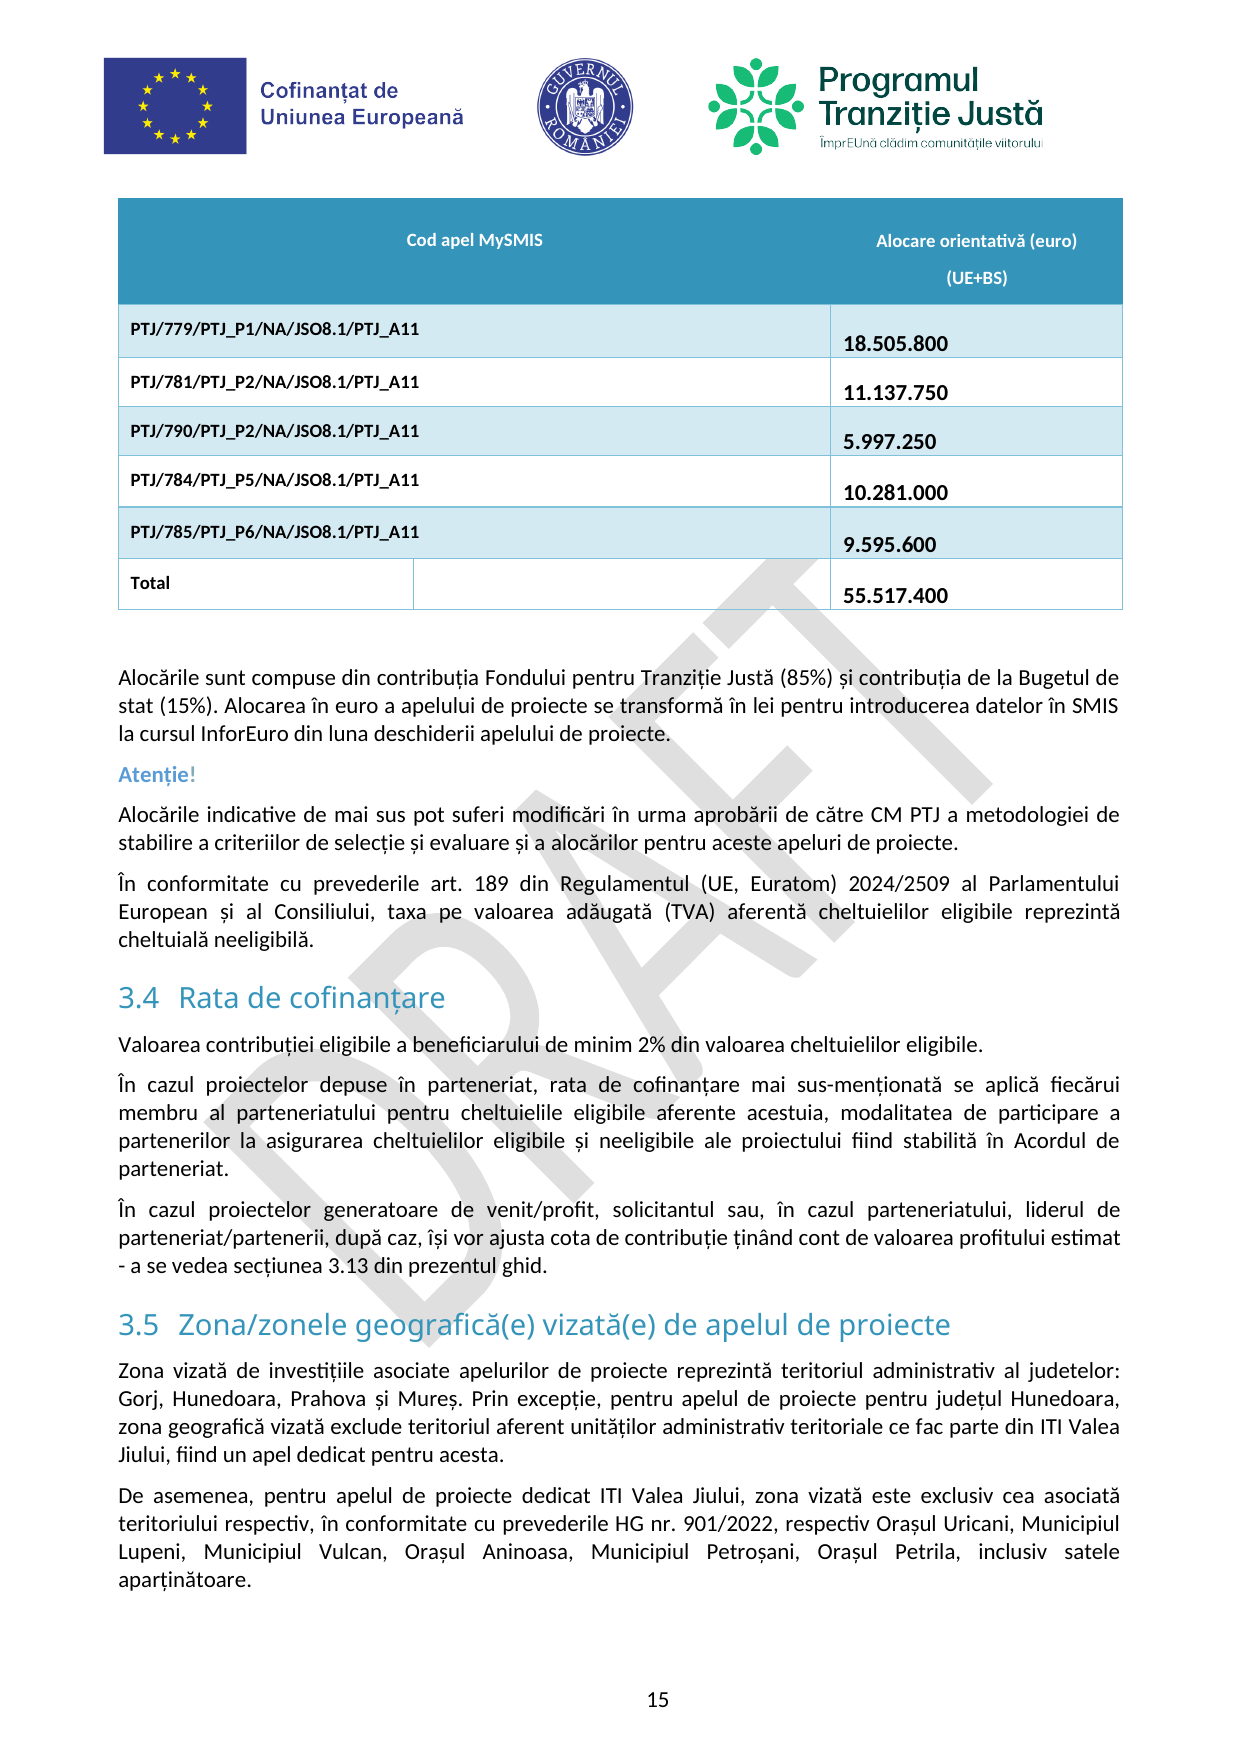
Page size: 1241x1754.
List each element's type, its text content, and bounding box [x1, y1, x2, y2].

table_cell [414, 559, 830, 609]
text Alocările indicative de mai sus pot suferi modificări în urma aprobării de către CM PTJ a metodologiei de stabilirea criteriilor aloc pentru aceste apeluri de proiecte. [118, 800, 1122, 856]
table_cell 5.997.250 [831, 407, 1122, 455]
table_header Cod apel MySMIS [119, 199, 830, 304]
text Alocările sunt compuse din contribuția Fondului pentru Tranziție Justă (85%) și contribuția de la Bugetul de stat (15%). Alocarea în euro a apelului de proiecte se transformă în lei pentru introducerea datelor în SMIS la cursul InforEuro din luna deschiderii apelului de proiecte. [118, 663, 1122, 747]
text Valoarea contribuției eligibile a beneficiarului de minim 2% din valoarea cheltuielilor eligibile. [118, 1030, 1122, 1058]
table_cell PTJ/785/PTJ_P6/NA/JSO8.1/PTJ_A11 [119, 508, 830, 558]
table_cell 11.137.750 [831, 358, 1122, 406]
table_cell Total [119, 559, 413, 609]
table_cell 9.595.600 [831, 508, 1122, 558]
table_header Alocare orientativă (euro) (UE+BS) [831, 199, 1122, 304]
text De asemenea, pentru apelul de proiecte dedicat ITI Valea Jiului, zona vizată este exclusiv cea asociată teritoriului respectiv, în conformitate cu prevederile HG nr. 901/2022, respectiv Orașul Uricani, Municipiul Lupeni, Municipiul Vulcan, Orașul Aninoasa, Municipiul Petroșani, Orașul Petrila, inclusiv satele aparținătoare. [118, 1481, 1122, 1593]
text În cazul proiectelor depuse în parteneriat, rata de cofinanțare mai sus-menționată se aplică fiecărui membru al parteneriatului pentru cheltuielile eligibile aferente acestuia, modalitatea de participare a partenerilor la asigurarea cheltuielilor eligibile și neeligibile ale proiectului fiind stabilită în Acordul de parteneriat. [118, 1071, 1122, 1183]
table_cell PTJ/784/PTJ_P5/NA/JSO8.1/PTJ_A11 [119, 456, 830, 506]
table_cell 10.281.000 [831, 456, 1122, 506]
table_cell PTJ/790/PTJ_P2/NA/JSO8.1/PTJ_A11 [119, 407, 830, 455]
text ona vizată de investițiile asociate apelurilor de proiecte reprezintă teritoriul administrativ al judetelor: Gorj, Hunedoara, Prahova și Mureș. Prin excepție, pentru apelul de proiecte pentru județul Hunedoara, zona geografică vizată exclude teritoriul aferent unităților administrativ teritoriale ce fac parte din ITI Valea Jiului, fiind un apel dedicat pentru acesta. [118, 1356, 1122, 1468]
text Atenție! [118, 760, 1122, 788]
text În cazul proiectelor generatoare de venit/profit, solicitantul sau, în cazul parteneriatului, liderul de parteneriat/partenerii, după caz, îşi vor ajusta cota de contribuţie ţinând cont de valoarea profitului estimat - a se vedea secţiunea 3.13 din prezentul ghid. [118, 1195, 1122, 1279]
subtitle Rata de cofinanțare [118, 978, 1122, 1017]
text În conformitate cu prevederile art. 189 din Regulamentul (UE, Euratom) 2024/2509 al Parlamentului European şi al Consiliului, taxa pe valoarea adăugată (TVA) aferentă cheltuielilor eligibile reprezintă cheltuială neeligibilă. [118, 869, 1122, 953]
table_cell 55.517.400 [831, 559, 1122, 609]
table_cell PTJ/781/PTJ_P2/NA/JSO8.1/PTJ_A11 [119, 358, 830, 406]
subtitle Zona/zonele geografică(e) vizată(e) de apelul de proiecte [118, 1304, 1122, 1344]
table_cell 18.505.800 [831, 305, 1122, 357]
table_cell PTJ/779/PTJ_P1/NA/JSO8.1/PTJ_A11 [119, 305, 830, 357]
